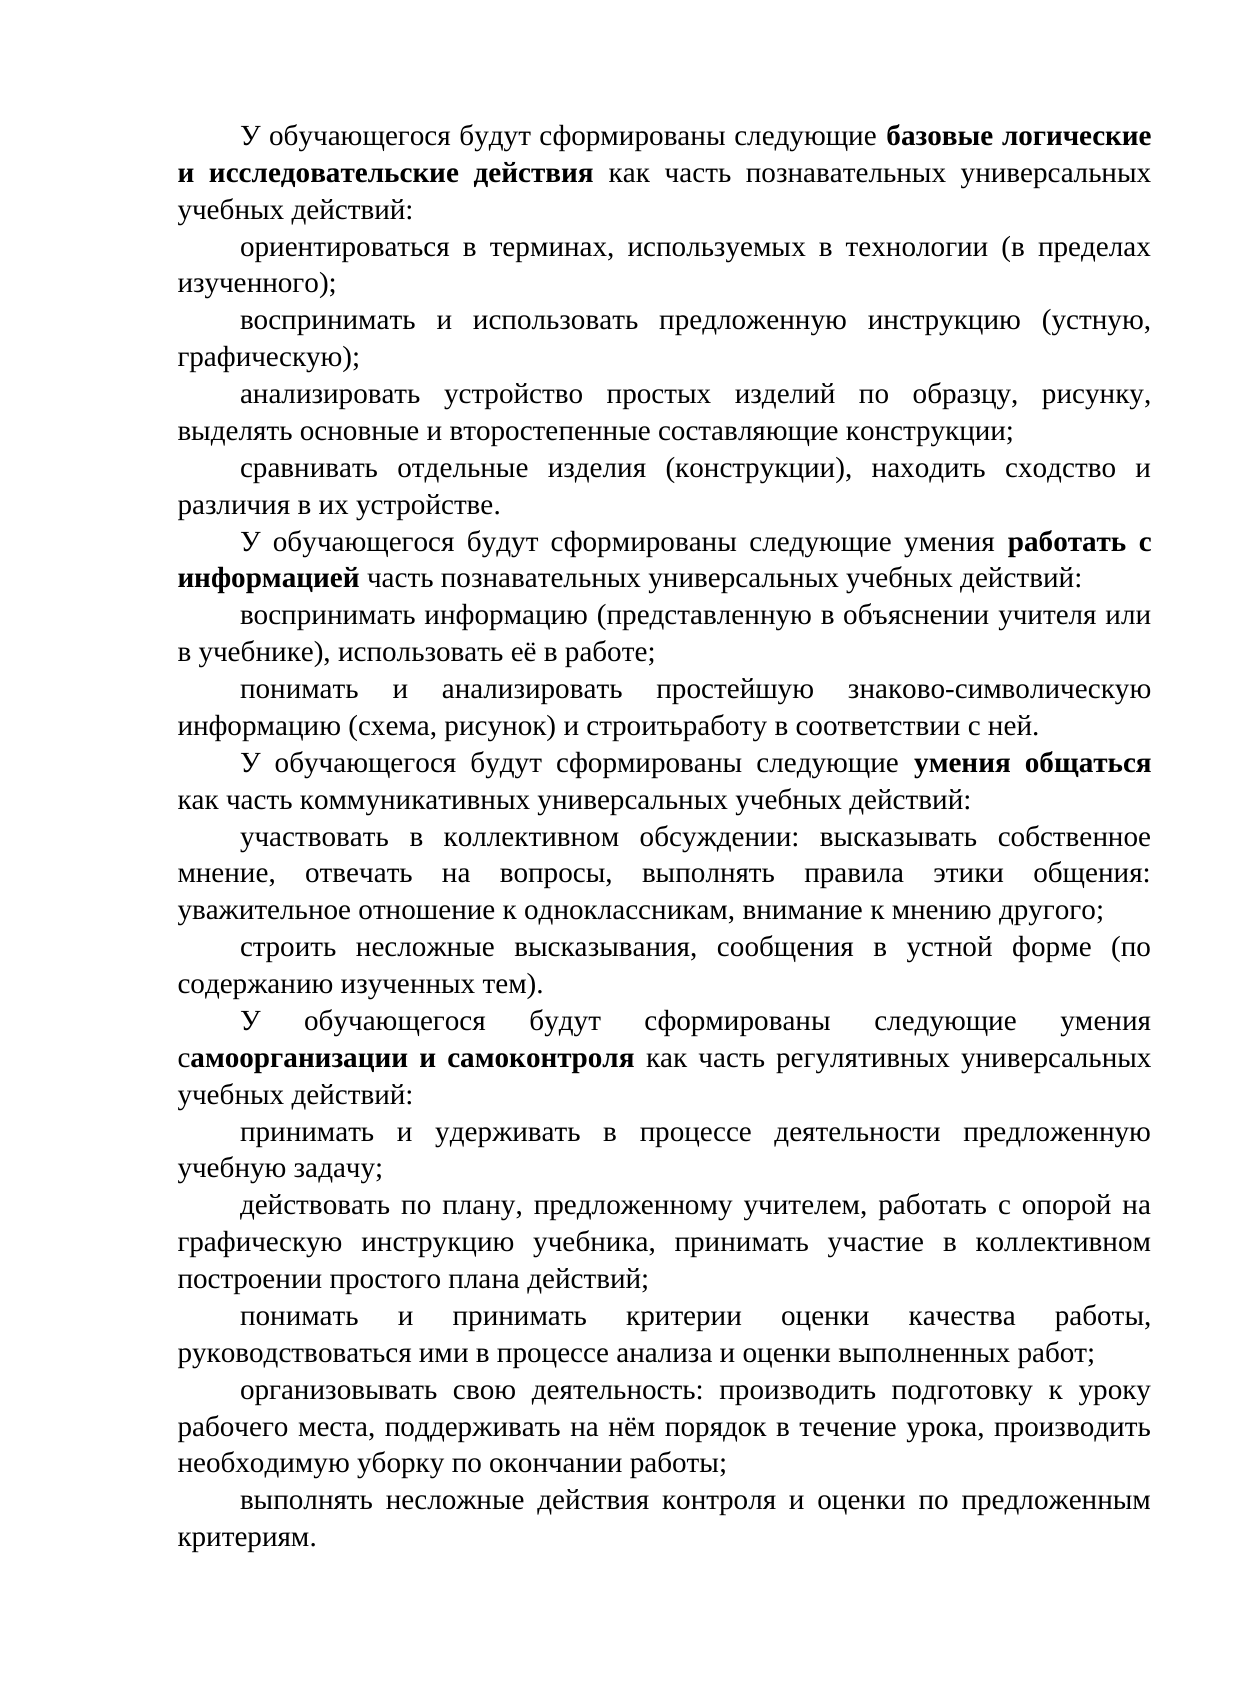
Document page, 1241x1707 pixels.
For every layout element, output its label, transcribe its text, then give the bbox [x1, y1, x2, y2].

text анализировать устройство простых изделий по образцу, рисунку, выделять основные и второстепенные составляющие конструкции; [177, 376, 1152, 447]
text У обучающегося будут сформированы следующие базовые логические и исследовательские действия как часть познавательных универсальных учебных действий: [177, 118, 1152, 225]
text участвовать в коллективном обсуждении: высказывать собственное мнение, отвечать на вопросы, выполнять правила этики общения: уважительное отношение к одноклассникам, внимание к мнению другого; [177, 819, 1152, 926]
text выполнять несложные действия контроля и оценки по предложенным критериям. [177, 1482, 1152, 1553]
text воспринимать информацию (представленную в объяснении учителя или в учебнике), использовать её в работе; [177, 597, 1152, 668]
text У обучающегося будут сформированы следующие умения самоорганизации и самоконтроля как часть регулятивных универсальных учебных действий: [177, 1003, 1152, 1110]
text понимать и принимать критерии оценки качества работы, руководствоваться ими в процессе анализа и оценки выполненных работ; [177, 1298, 1152, 1368]
text понимать и анализировать простейшую знаково-символическую информацию (схема, рисунок) и строитьработу в соответствии с ней. [177, 671, 1152, 742]
text У обучающегося будут сформированы следующие умения работать с информацией часть познавательных универсальных учебных действий: [177, 524, 1152, 594]
text строить несложные высказывания, сообщения в устной форме (по содержанию изученных тем). [177, 929, 1152, 1000]
text принимать и удерживать в процессе деятельности предложенную учебную задачу; [177, 1114, 1152, 1184]
text воспринимать и использовать предложенную инструкцию (устную, графическую); [177, 302, 1152, 373]
text У обучающегося будут сформированы следующие умения общаться как часть коммуникативных универсальных учебных действий: [177, 745, 1152, 815]
text организовывать свою деятельность: производить подготовку к уроку рабочего места, поддерживать на нём порядок в течение урока, производить необходимую уборку по окончании работы; [177, 1372, 1152, 1479]
text ориентироваться в терминах, используемых в технологии (в пределах изученного); [177, 229, 1152, 299]
text действовать по плану, предложенному учителем, работать с опорой на графическую инструкцию учебника, принимать участие в коллективном построении простого плана действий; [177, 1187, 1152, 1295]
text сравнивать отдельные изделия (конструкции), находить сходство и различия в их устройстве. [177, 450, 1152, 520]
